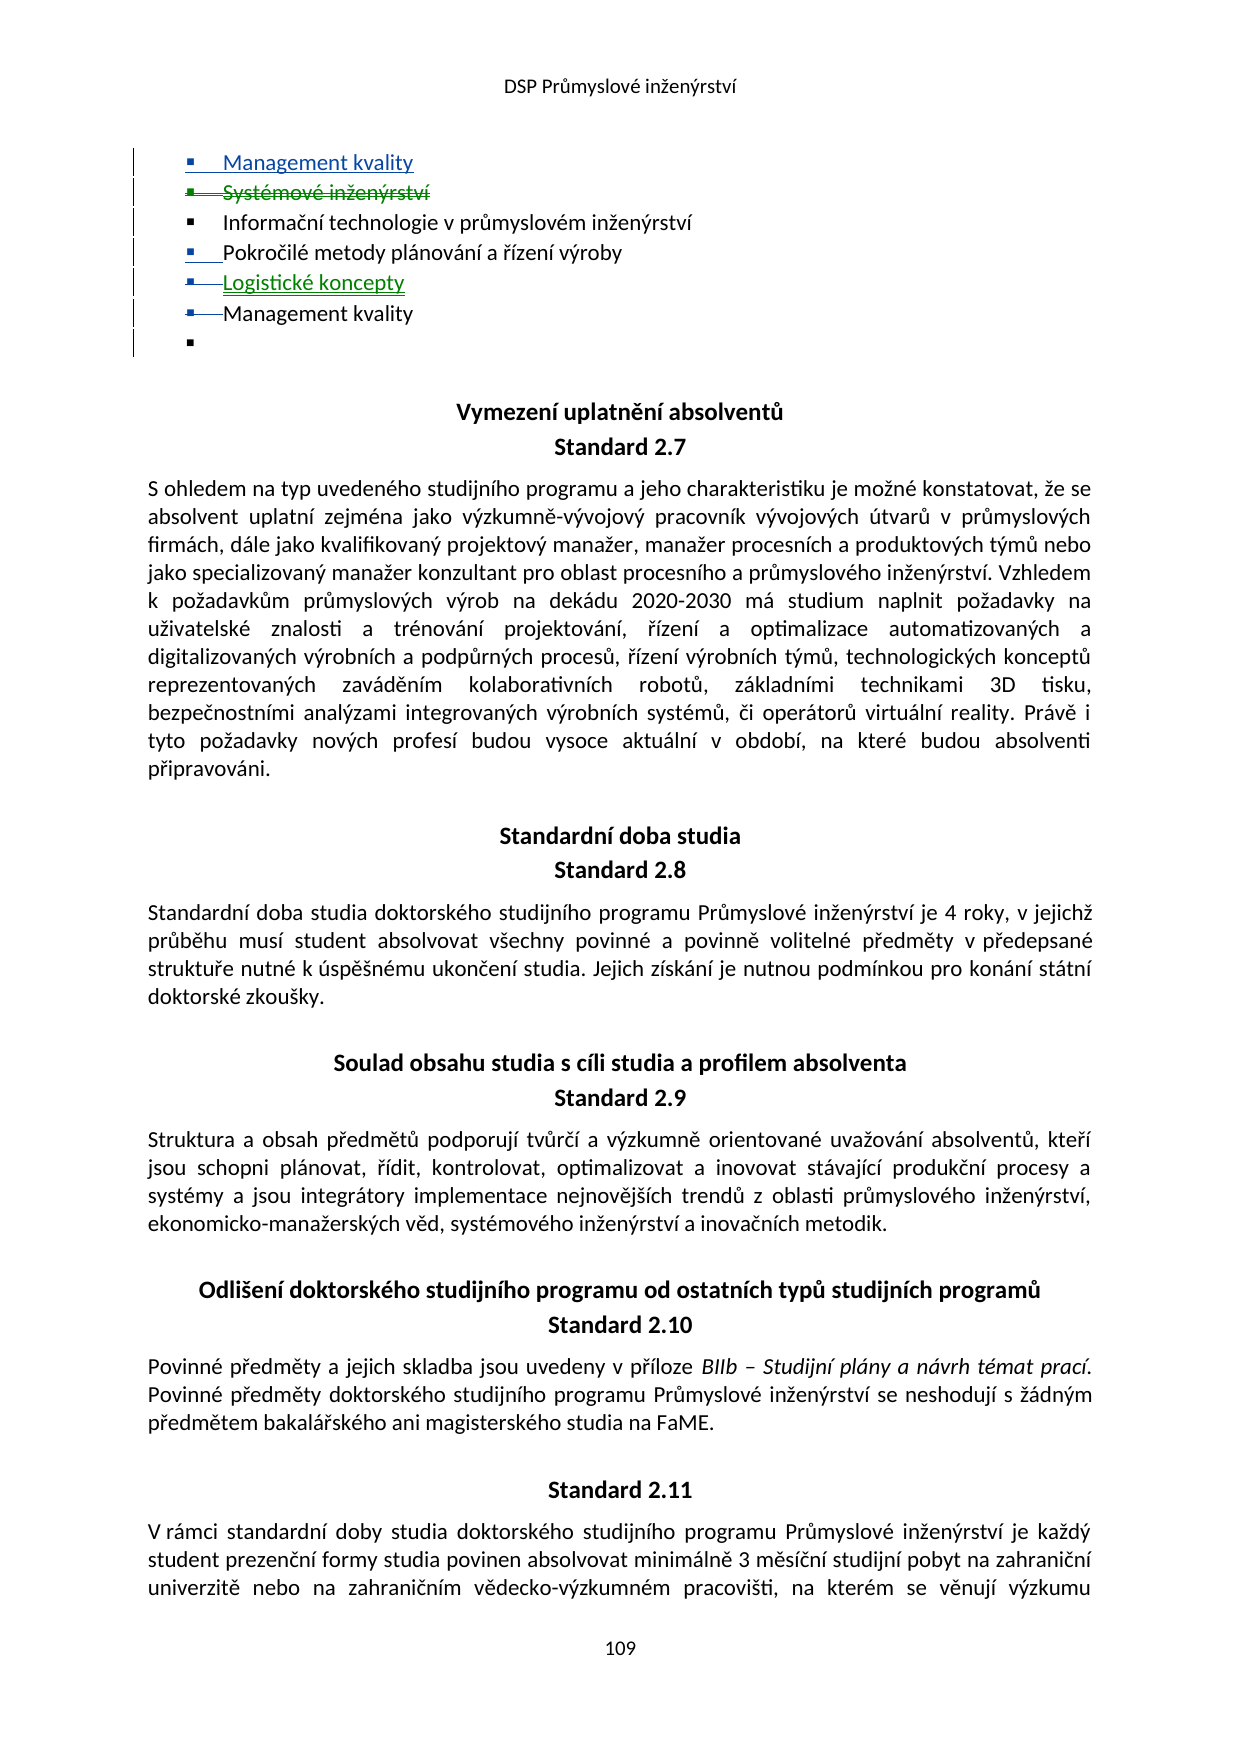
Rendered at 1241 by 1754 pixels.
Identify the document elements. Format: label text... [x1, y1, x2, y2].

subtitle Standardní doba studia [148, 820, 1093, 851]
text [148, 1517, 1093, 1601]
list Pokročilé metody plánování a řízení výroby [185, 238, 1093, 266]
subtitle Vymezení uplatnění absolventů [148, 397, 1093, 427]
subtitle Standard 2.10 [148, 1309, 1093, 1340]
text Standardní doba studia doktorského studijního programu Průmyslové inženýrství je 4 roky, v jejichž průběhu musí student absolvovat všechny povinné a povinně volitelné předměty v předepsané struktuře nutné k úspěšnému ukončení studia. Jejich získání je nutnou podmínkou pro konání státní doktorské zkoušky. [148, 898, 1093, 1010]
subtitle Standard 2.7 [148, 431, 1093, 462]
subtitle Standard 2.8 [148, 855, 1093, 885]
text Struktura a obsah předmětů podporují tvůrčí a výzkumně orientované uvažování absolventů, kteří jsou schopni plánovat, řídit, kontrolovat, optimalizovat a inovovat stávající produkční procesy a systémy a jsou integrátory implementace nejnovějších trendů z oblasti průmyslového inženýrství, ekonomicko-manažerských věd, systémového inženýrství a inovačních metodik. [148, 1125, 1093, 1237]
subtitle Soulad obsahu studia s cíli studia a profilem absolventa [148, 1047, 1093, 1078]
text Povinné předměty a jejich skladba jsou uvedeny v příloze BIIb – Studijní plány a návrh témat prací. Povinné předměty doktorského studijního programu Průmyslové inženýrství se neshodují s žádným předmětem bakalářského ani magisterského studia na FaME. [148, 1352, 1093, 1436]
text S ohledem na typ uvedeného studijního programu a jeho charakteristiku je možné konstatovat, že se absolvent uplatní zejména jako výzkumně-vývojový pracovník vývojových útvarů v průmyslových firmách, dále jako kvalifikovaný projektový manažer, manažer procesních a produktových týmů nebo jako specializovaný manažer konzultant pro oblast procesního a průmyslového inženýrství. Vzhledem k požadavkům průmyslových výrob na dekádu 2020-2030 má studium naplnit požadavky na uživatelské znalosti a trénování projektování, řízení a optimalizace automatizovaných a digitalizovaných výrobních a podpůrných procesů, řízení výrobních týmů, technologických konceptů reprezentovaných zaváděním kolaborativních robotů, základními technikami 3D tisku, bezpečnostními analýzami integrovaných výrobních systémů, či operátorů virtuální reality. Právě i tyto požadavky nových profesí budou vysoce aktuální v období, na které budou absolventi připravováni. [148, 474, 1093, 782]
subtitle Standard 2.11 [148, 1474, 1093, 1504]
subtitle Odlišení doktorského studijního programu od ostatních typů studijních programů [148, 1274, 1093, 1305]
subtitle Standard 2.9 [148, 1082, 1093, 1112]
list Informační technologie v průmyslovém inženýrství [185, 208, 1093, 236]
